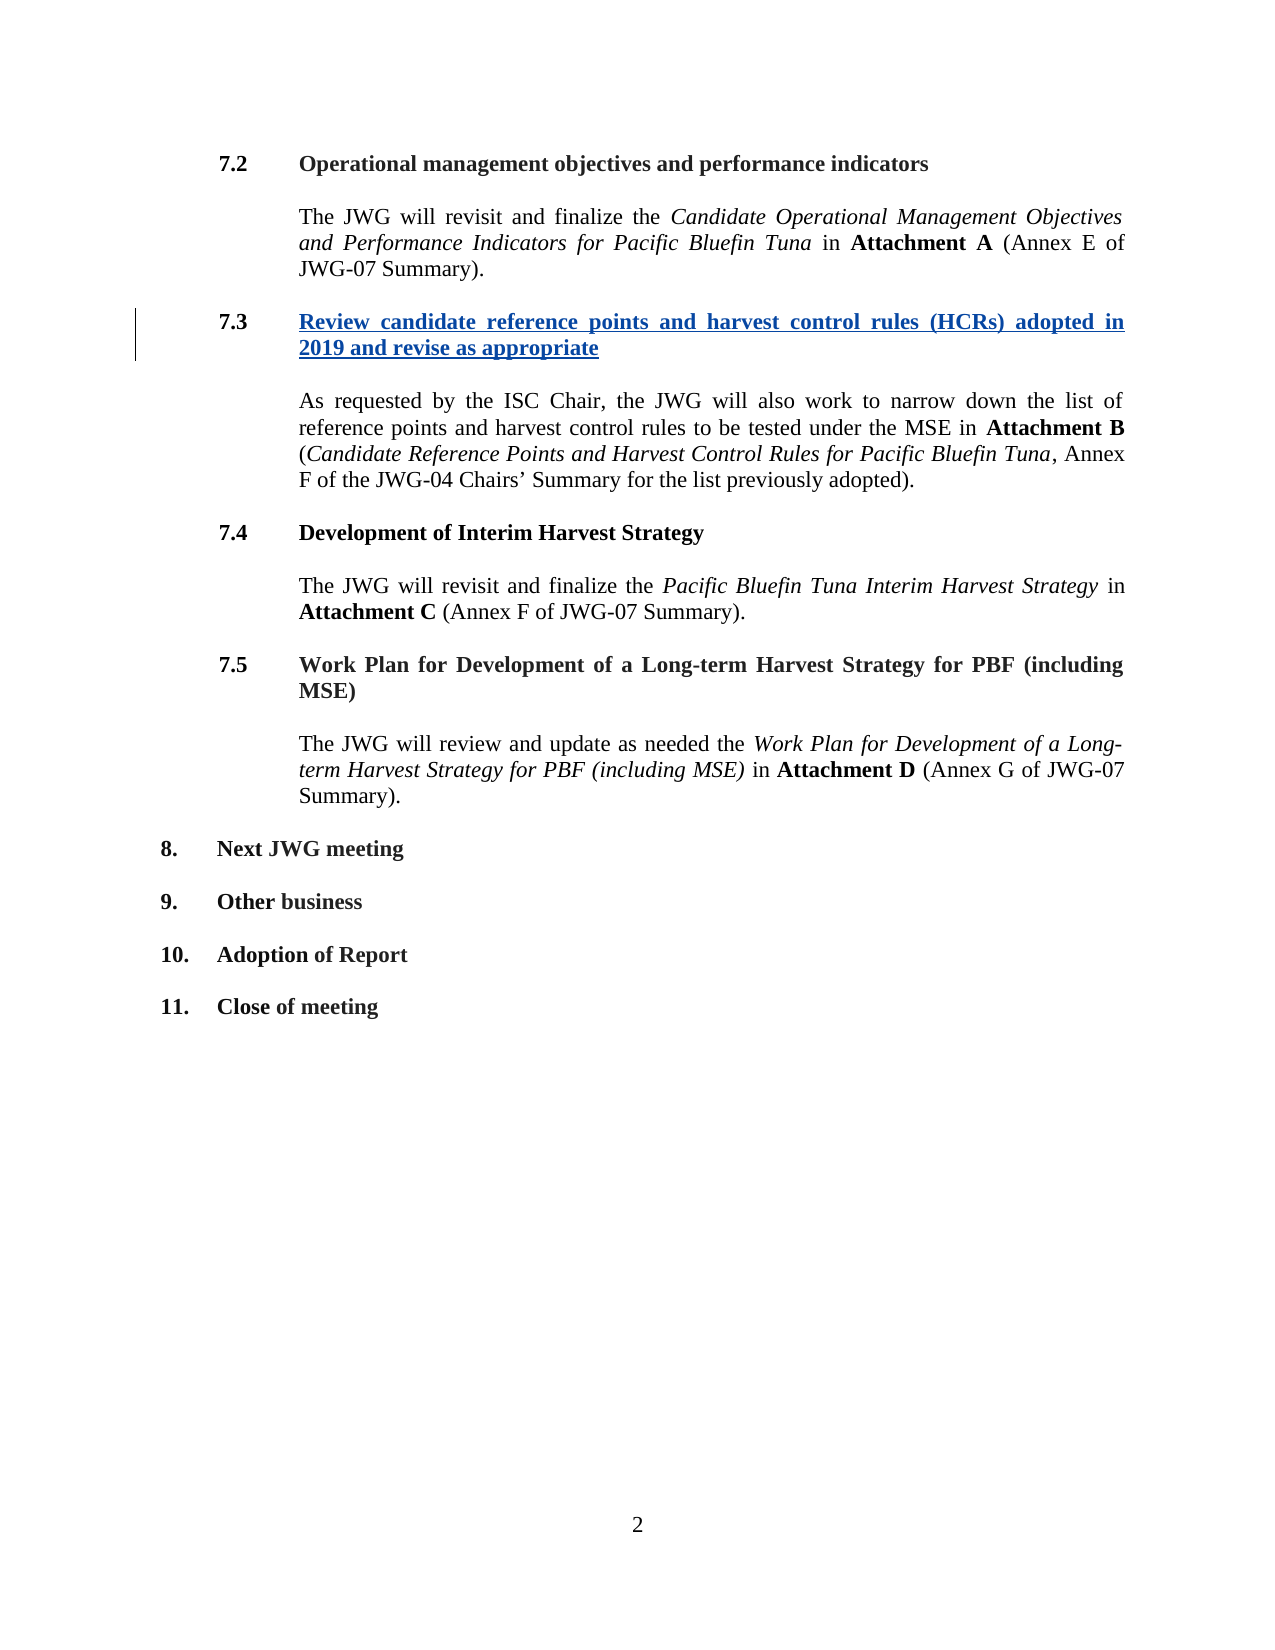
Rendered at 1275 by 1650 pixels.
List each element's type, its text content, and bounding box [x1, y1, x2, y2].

list Work Plan for Development of a Long-term Harvest Strategy for PBF (including MSE) [219, 651, 1125, 703]
list The JWG will revisit and finalize the Candidate Operational Management Objectives and Performance Indicators for Pacific Bluefin Tuna in Attachment A (Annex E of JWG-07 Summary). [298, 203, 1125, 282]
list Close of meeting [160, 993, 1095, 1020]
list The JWG will review and update as needed the Work Plan for Development of a Long-term Harvest Strategy for PBF (including MSE) in Attachment D (Annex G of JWG-07 Summary). [298, 730, 1125, 809]
list As requested by the ISC Chair, the JWG will also work to narrow down the list of reference points and harvest control rules to be tested under the MSE in Attachment B (Candidate Reference Points and Harvest Control Rules for Pacific Bluefin Tuna, Annex F of the JWG-04 Chairs’ Summary for the list previously adopted). [298, 387, 1125, 493]
list Other business [160, 888, 1095, 914]
list Operational management objectives and performance indicators [219, 150, 1125, 176]
list Next JWG meeting [160, 835, 1095, 862]
list The JWG will revisit and finalize the Pacific Bluefin Tuna Interim Harvest Strategy in Attachment C (Annex F of JWG-07 Summary). [298, 572, 1125, 624]
list Development of Interim Harvest Strategy [219, 519, 1125, 545]
list Adoption of Report [160, 941, 1095, 967]
